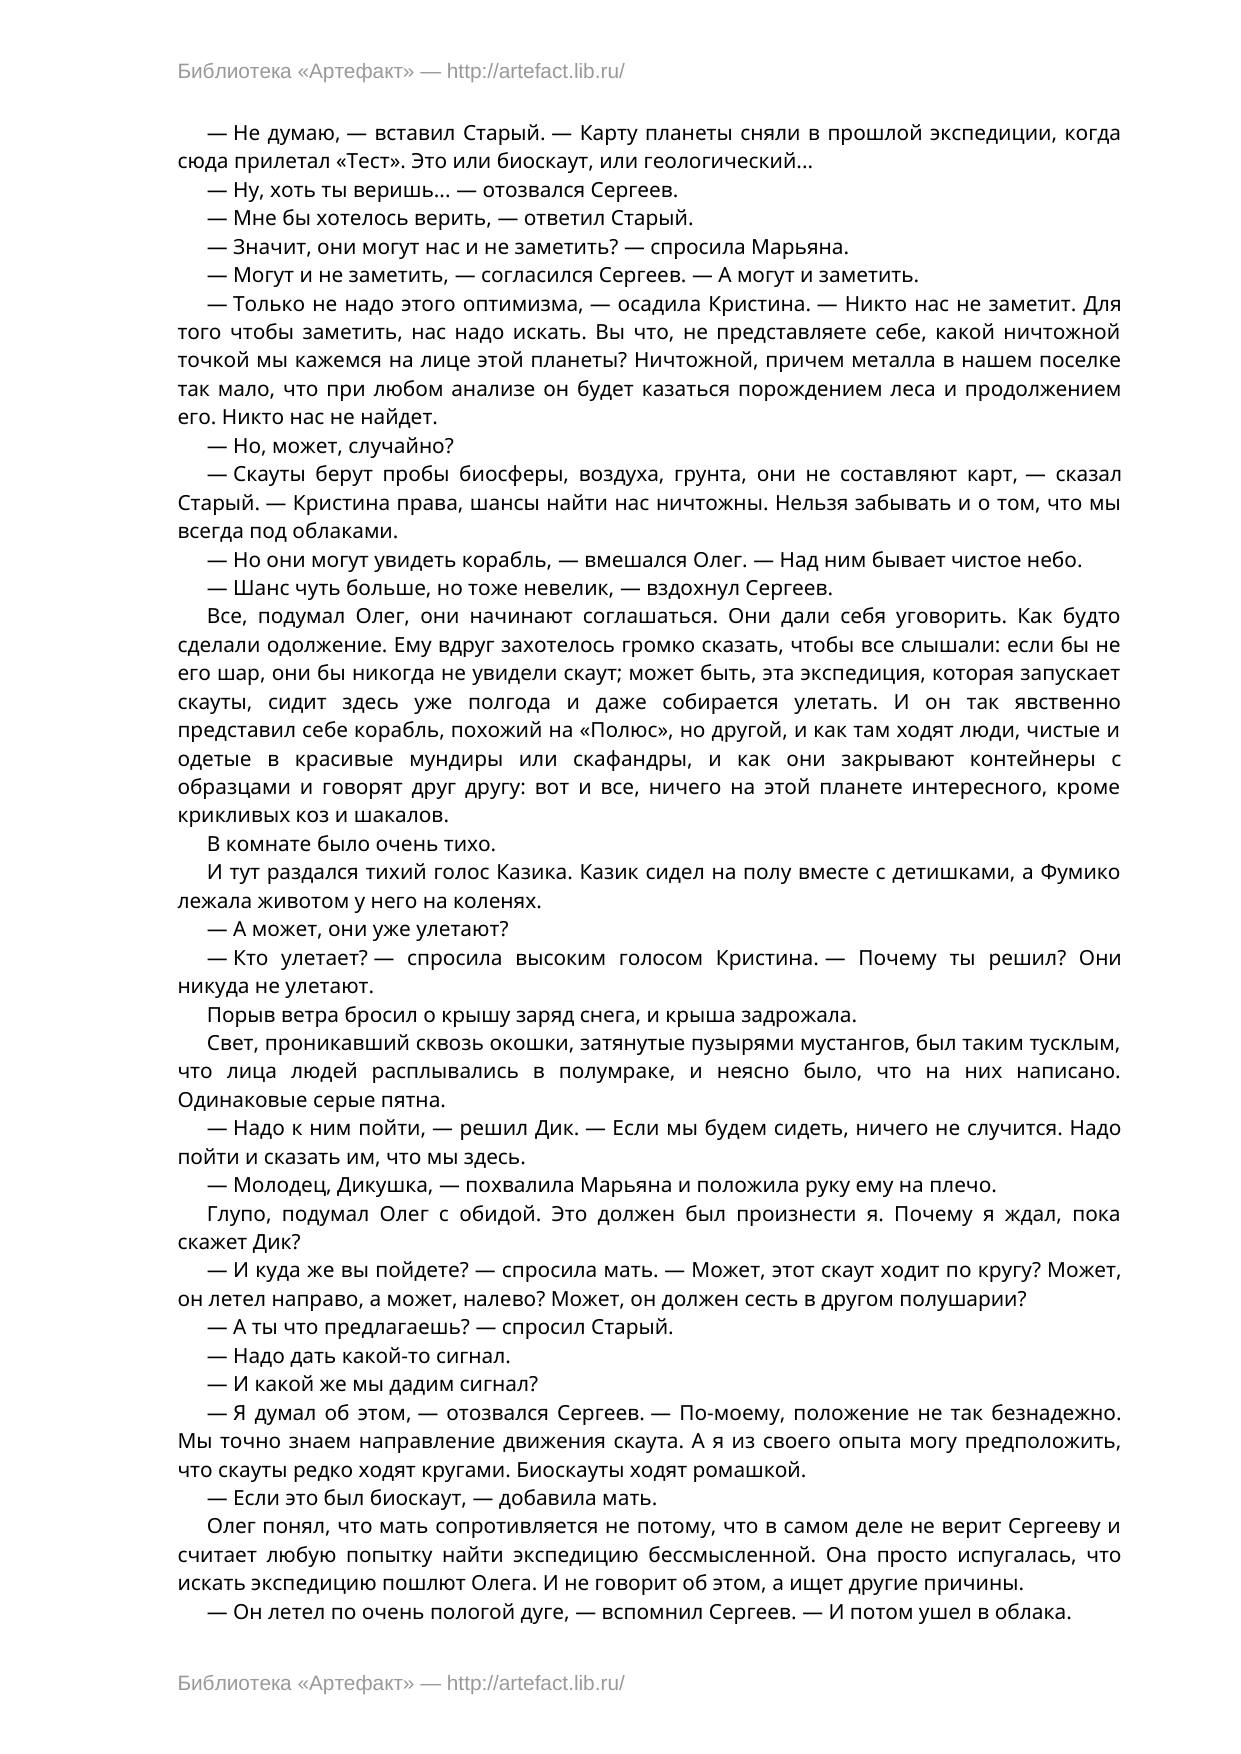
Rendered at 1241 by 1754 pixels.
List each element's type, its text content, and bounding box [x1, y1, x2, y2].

text — Не думаю, — вставил Старый. — Карту планеты сняли в прошлой экспедиции, когда сюда прилетал «Тест». Это или биоскаут, или геологический... [177, 118, 1122, 175]
text — Надо к ним пойти, — решил Дик. — Если мы будем сидеть, ничего не случится. Надо пойти и сказать им, что мы здесь. [177, 1113, 1122, 1170]
text Порыв ветра бросил о крышу заряд снега, и крыша задрожала. [177, 1000, 1122, 1028]
text Свет, проникавший сквозь окошки, затянутые пузырями мустангов, был таким тусклым, что лица людей расплывались в полумраке, и неясно было, что на них написано. Одинаковые серые пятна. [177, 1028, 1122, 1113]
text — Но, может, случайно? [177, 431, 1122, 459]
text — Я думал об этом, — отозвался Сергеев. — По-моему, положение не так безнадежно. Мы точно знаем направление движения скаута. А я из своего опыта могу предположить, что скауты редко ходят кругами. Биоскауты ходят ромашкой. [177, 1398, 1122, 1483]
text — И какой же мы дадим сигнал? [177, 1369, 1122, 1398]
text Глупо, подумал Олег с обидой. Это должен был произнести я. Почему я ждал, пока скажет Дик? [177, 1199, 1122, 1256]
text — Кто улетает? — спросила высоким голосом Кристина. — Почему ты решил? Они никуда не улетают. [177, 943, 1122, 1000]
text — А ты что предлагаешь? — спросил Старый. [177, 1312, 1122, 1341]
text — Если это был биоскаут, — добавила мать. [177, 1483, 1122, 1512]
text — Мне бы хотелось верить, — ответил Старый. [177, 203, 1122, 232]
text — Надо дать какой-то сигнал. [177, 1341, 1122, 1369]
text — Он летел по очень пологой дуге, — вспомнил Сергеев. — И потом ушел в облака. [177, 1597, 1122, 1625]
text — Могут и не заметить, — согласился Сергеев. — А могут и заметить. [177, 260, 1122, 289]
text — Молодец, Дикушка, — похвалила Марьяна и положила руку ему на плечо. [177, 1170, 1122, 1199]
text — Но они могут увидеть корабль, — вмешался Олег. — Над ним бывает чистое небо. [177, 545, 1122, 573]
text — А может, они уже улетают? [177, 914, 1122, 943]
text — Значит, они могут нас и не заметить? — спросила Марьяна. [177, 232, 1122, 260]
text Олег понял, что мать сопротивляется не потому, что в самом деле не верит Сергееву и считает любую попытку найти экспедицию бессмысленной. Она просто испугалась, что искать экспедицию пошлют Олега. И не говорит об этом, а ищет другие причины. [177, 1512, 1122, 1597]
text — Ну, хоть ты веришь... — отозвался Сергеев. [177, 175, 1122, 203]
text — Скауты берут пробы биосферы, воздуха, грунта, они не составляют карт, — сказал Старый. — Кристина права, шансы найти нас ничтожны. Нельзя забывать и о том, что мы всегда под облаками. [177, 459, 1122, 545]
text Все, подумал Олег, они начинают соглашаться. Они дали себя уговорить. Как будто сделали одолжение. Ему вдруг захотелось громко сказать, чтобы все слышали: если бы не его шар, они бы никогда не увидели скаут; может быть, эта экспедиция, которая запускает скауты, сидит здесь уже полгода и даже собирается улетать. И он так явственно представил себе корабль, похожий на «Полюс», но другой, и как там ходят люди, чистые и одетые в красивые мундиры или скафандры, и как они закрывают контейнеры с образцами и говорят друг другу: вот и все, ничего на этой планете интересного, кроме крикливых коз и шакалов. [177, 602, 1122, 829]
text — И куда же вы пойдете? — спросила мать. — Может, этот скаут ходит по кругу? Может, он летел направо, а может, налево? Может, он должен сесть в другом полушарии? [177, 1256, 1122, 1312]
text — Только не надо этого оптимизма, — осадила Кристина. — Никто нас не заметит. Для того чтобы заметить, нас надо искать. Вы что, не представляете себе, какой ничтожной точкой мы кажемся на лице этой планеты? Ничтожной, причем металла в нашем поселке так мало, что при любом анализе он будет казаться порождением леса и продолжением его. Никто нас не найдет. [177, 289, 1122, 431]
text — Шанс чуть больше, но тоже невелик, — вздохнул Сергеев. [177, 573, 1122, 602]
text В комнате было очень тихо. [177, 829, 1122, 857]
text И тут раздался тихий голос Казика. Казик сидел на полу вместе с детишками, а Фумико лежала животом у него на коленях. [177, 857, 1122, 914]
